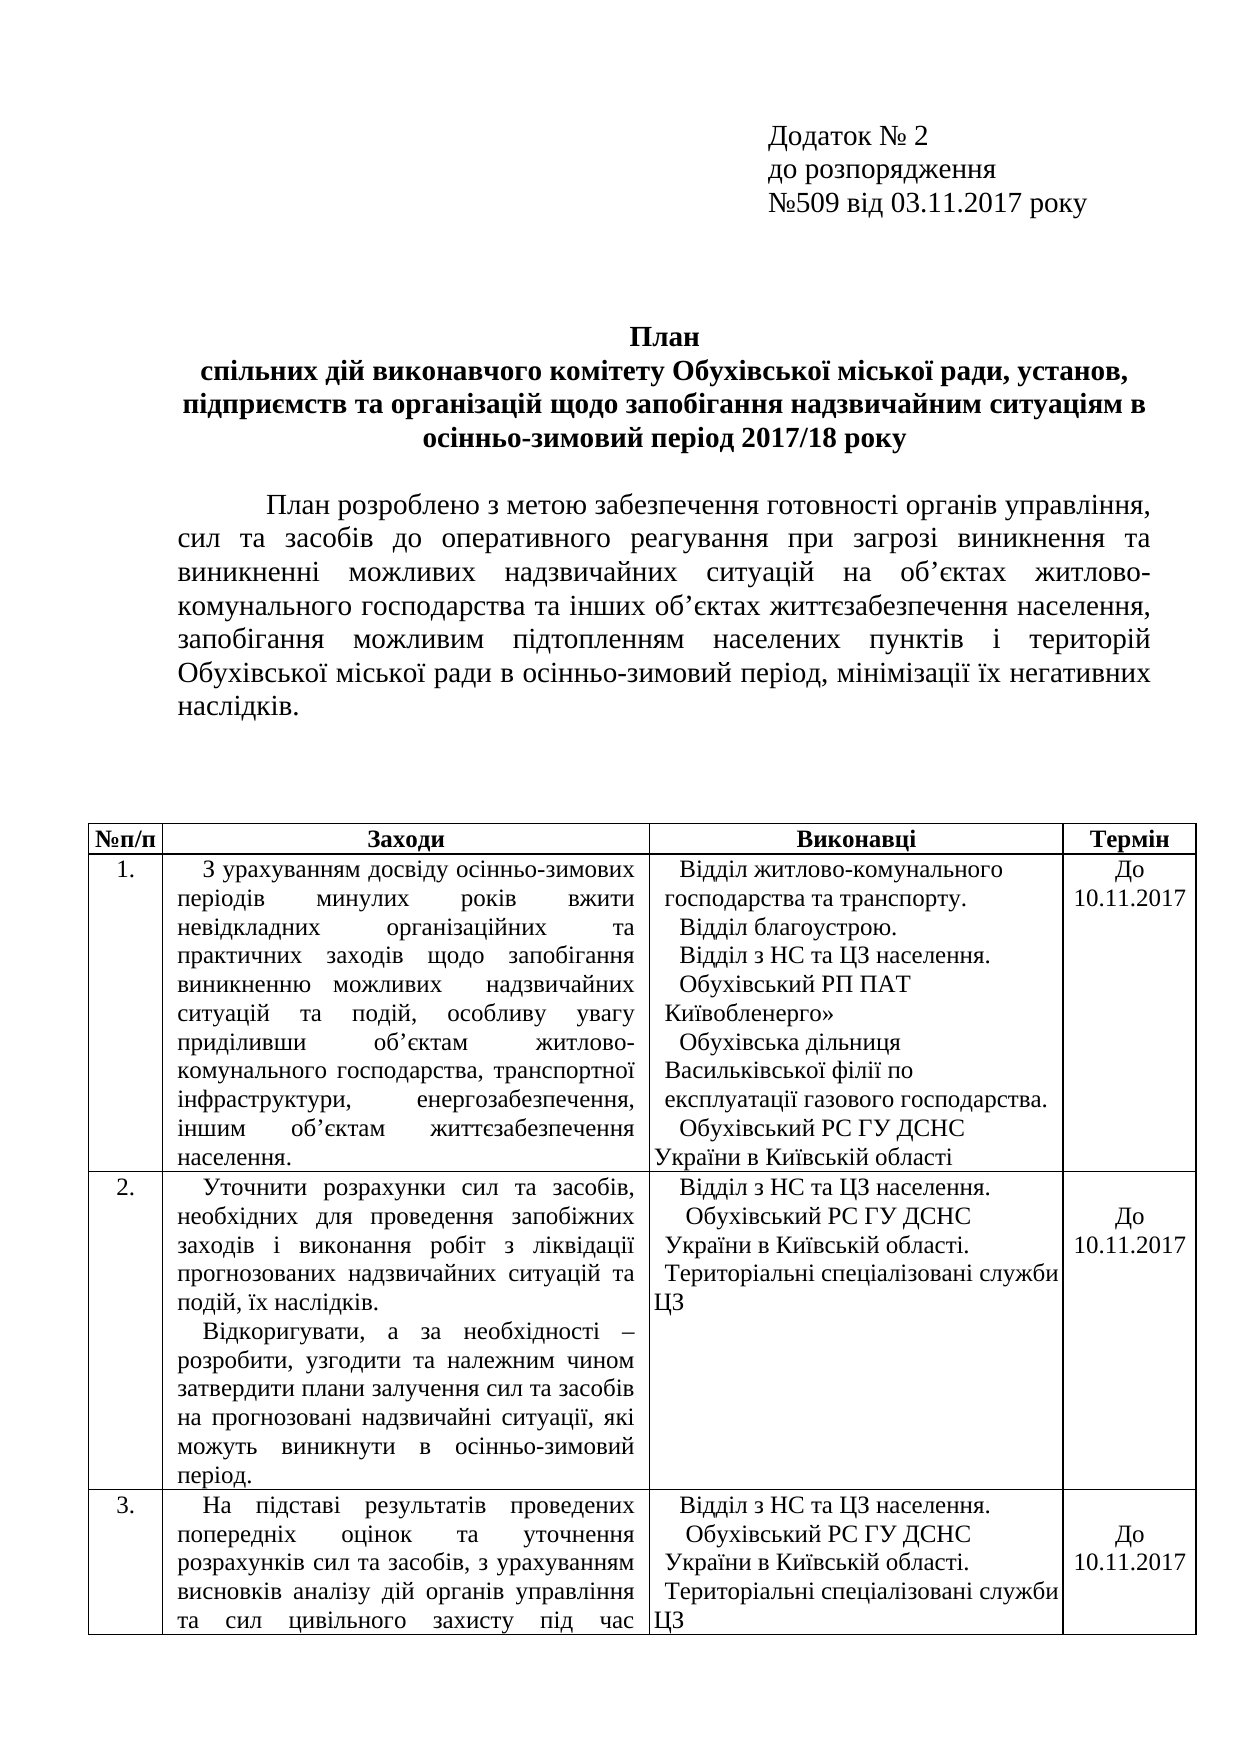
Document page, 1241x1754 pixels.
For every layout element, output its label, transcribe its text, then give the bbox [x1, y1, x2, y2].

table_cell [163, 1490, 649, 1634]
table_header Термін [1064, 824, 1195, 853]
table_cell Уточнити розрахунки сил та засобів, необхідних для проведення запобіжних заходів і виконання робіт з ліквідації прогнозованих надзвичайних ситуацій та подій, їх наслідків. Відкоригувати, а за необхідності – розробити, узгодити та належним чином затвердити плани залучення сил та засобів на прогнозовані надзвичайні ситуації, які можуть виникнути в осінньо-зимовий період. [163, 1172, 649, 1488]
table_cell До 10.11.2017 [1064, 1490, 1195, 1634]
table_header Заходи [163, 824, 649, 853]
text спільних дій виконавчого комітету Обухівської міської ради, установ, підприємств та організацій щодо запобігання надзвичайним ситуаціям в осінньо-зимовий період 2017/18 року [177, 353, 1152, 453]
text План [177, 319, 1152, 353]
table_cell [89, 1172, 162, 1488]
text до розпорядження [177, 152, 1152, 185]
table_cell Відділ житлово-комунального господарства та транспорту. Відділ благоустрою. Відділ з НС та ЦЗ населення. Обухівський РП ПАТ Київобленерго» Обухівська дільниця Васильківської філії по експлуатації газового господарства. Обухівський РС ГУ ДСНС України в Київській області [650, 855, 1062, 1171]
table_header №п/п [89, 824, 162, 853]
table_header Виконавці [650, 824, 1062, 853]
text Додаток № 2 [177, 118, 1152, 152]
text №509 від 03.11.2017 року [177, 185, 1152, 219]
text План розроблено з метою забезпечення готовності органів управління, сил та засобів до оперативного реагування при загрозі виникнення та виникненні можливих надзвичайних ситуацій на об’єктах житлово-комунального господарства та інших об’єктах життєзабезпечення населення, запобігання можливим підтопленням населених пунктів і територій Обухівської міської ради в осінньо-зимовий період, мінімізації їх негативних наслідків. [177, 487, 1152, 722]
table_cell Відділ з НС та ЦЗ населення. Обухівський РС ГУ ДСНС України в Київській області. Територіальні спеціалізовані служби ЦЗ [650, 1172, 1062, 1488]
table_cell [650, 1490, 1062, 1634]
table_cell [89, 855, 162, 1171]
table_cell З урахуванням досвіду осінньо-зимових періодів минулих років вжити невідкладних організаційних та практичних заходів щодо запобігання виникненню можливих надзвичайних ситуацій та подій, особливу увагу приділивши об’єктам житлово- комунального господарства, транспортної інфраструктури, енергозабезпечення, іншим об’єктам життєзабезпечення населення. [163, 855, 649, 1171]
table_cell До 10.11.2017 [1064, 855, 1195, 1171]
table_cell До 10.11.2017 [1064, 1172, 1195, 1488]
table_cell [89, 1490, 162, 1634]
